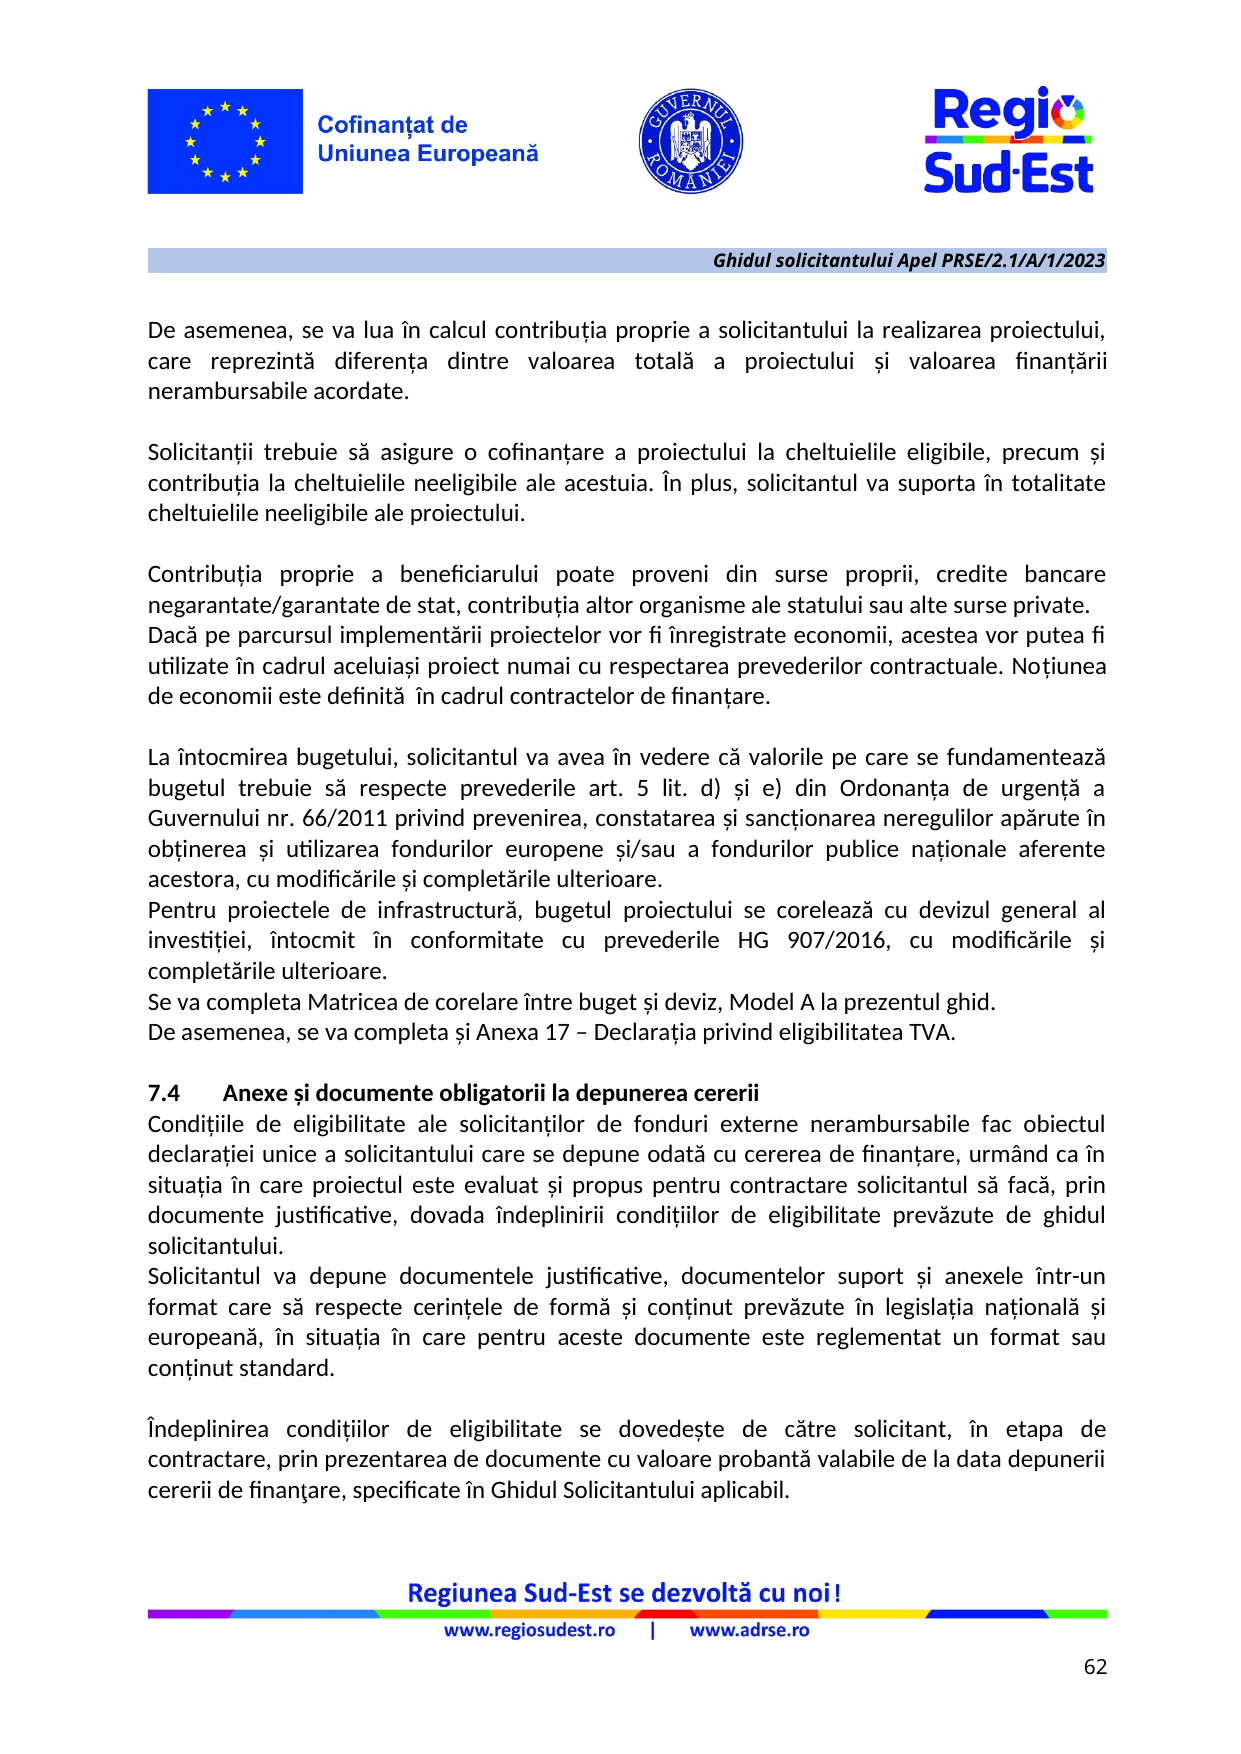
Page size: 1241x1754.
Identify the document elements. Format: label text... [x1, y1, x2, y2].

text De asemenea, se va completa şi Anexa 17 – Declaraţia privind eligibilitatea TVA. [148, 1016, 1107, 1047]
text De asemenea, se va lua în calcul contribuţia proprie a solicitantului la realizarea proiectului, care reprezintă diferenţa dintre valoarea totală a proiectului şi valoarea finanţării nerambursabile acordate. [148, 314, 1107, 406]
picture [147, 1582, 1108, 1640]
text Condițiile de eligibilitate ale solicitanților de fonduri externe nerambursabile fac obiectul declarației unice a solicitantului care se depune odată cu cererea de finanțare, urmând ca în situația în care proiectul este evaluat și propus pentru contractare solicitantul să facă, prin documente justificative, dovada îndeplinirii condițiilor de eligibilitate prevăzute de ghidul solicitantului. [148, 1108, 1107, 1260]
text Se va completa Matricea de corelare între buget şi deviz, Model A la prezentul ghid. [148, 986, 1107, 1016]
text Pentru proiectele de infrastructură, bugetul proiectului se corelează cu devizul general al investiției, întocmit în conformitate cu prevederile HG 907/2016, cu modificările și completările ulterioare. [148, 894, 1107, 986]
picture [147, 86, 1093, 195]
text Dacă pe parcursul implementării proiectelor vor fi înregistrate economii, acestea vor putea fi utilizate în cadrul aceluiași proiect numai cu respectarea prevederilor contractuale. Noţiunea de economii este definită în cadrul contractelor de finanţare. [148, 619, 1107, 711]
text Solicitantul va depune documentele justificative, documentelor suport și anexele într-un format care să respecte cerințele de formă și conținut prevăzute în legislația națională și europeană, în situația în care pentru aceste documente este reglementat un format sau conținut standard. [148, 1260, 1107, 1382]
subtitle Anexe şi documente obligatorii la depunerea cererii [148, 1077, 1107, 1108]
text La întocmirea bugetului, solicitantul va avea în vedere că valorile pe care se fundamentează bugetul trebuie să respecte prevederile art. 5 lit. d) și e) din Ordonanța de urgență a Guvernului nr. 66/2011 privind prevenirea, constatarea și sancționarea neregulilor apărute în obținerea și utilizarea fondurilor europene și/sau a fondurilor publice naționale aferente acestora, cu modificările și completările ulterioare. [148, 742, 1107, 894]
text Contribuţia proprie a beneficiarului poate proveni din surse proprii, credite bancare negarantate/garantate de stat, contribuţia altor organisme ale statului sau alte surse private. [148, 558, 1107, 619]
text Îndeplinirea condițiilor de eligibilitate se dovedește de către solicitant, în etapa de contractare, prin prezentarea de documente cu valoare probantă valabile de la data depunerii cererii de finanţare, specificate în Ghidul Solicitantului aplicabil. [148, 1413, 1107, 1504]
text Solicitanții trebuie să asigure o cofinanțare a proiectului la cheltuielile eligibile, precum și contribuţia la cheltuielile neeligibile ale acestuia. În plus, solicitantul va suporta în totalitate cheltuielile neeligibile ale proiectului. [148, 436, 1107, 528]
